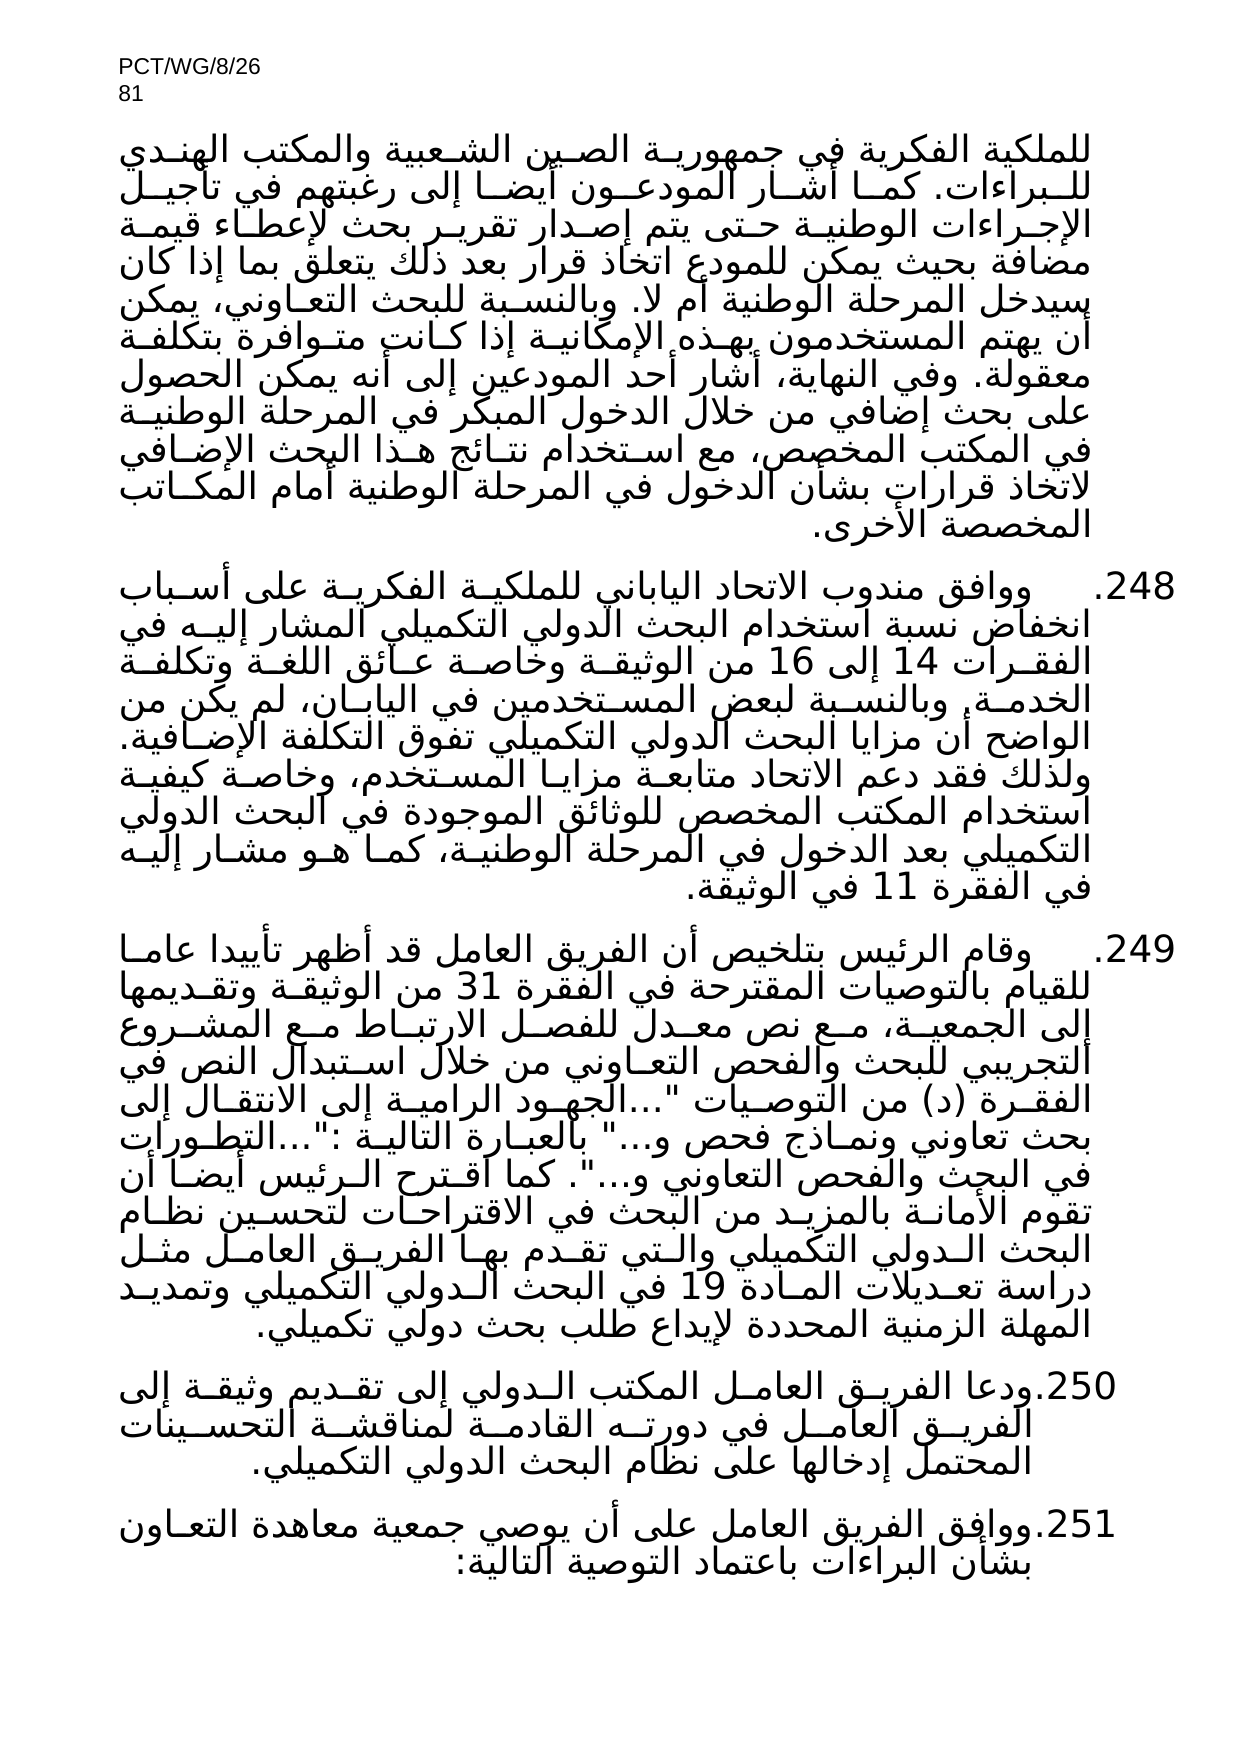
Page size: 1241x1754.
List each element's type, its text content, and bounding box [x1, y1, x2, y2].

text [118, 132, 1092, 545]
text وقام الرئيس بتلخيص أن الفريق العامل قد أظهر تأييدا عاما للقيام بالتوصيات المقترحة في الفقرة 31 من الوثيقة وتقديمها إلى الجمعية، مع نص معدل للفصل الارتباط مع المشروع التجريبي للبحث والفحص التعاوني من خلال استبدال النص في الفقرة (د) من التوصيات "...الجهود الرامية إلى الانتقال إلى بحث تعاوني ونماذج فحص و..." بالعبارة التالية :"...التطورات في البحث والفحص التعاوني و...". كما اقترح الرئيس أيضا أن تقوم الأمانة بالمزيد من البحث في الاقتراحات لتحسين نظام البحث الدولي التكميلي والتي تقدم بها الفريق العامل مثل دراسة تعديلات المادة 19 في البحث الدولي التكميلي وتمديد المهلة الزمنية المحددة لإيداع طلب بحث دولي تكميلي. [118, 932, 1092, 1345]
text ووافق الفريق العامل على أن يوصي جمعية معاهدة التعاون بشأن البراءات باعتماد التوصية التالية: [118, 1507, 1033, 1582]
text ووافق مندوب الاتحاد الياباني للملكية الفكرية على أسباب انخفاض نسبة استخدام البحث الدولي التكميلي المشار إليه في الفقرات 14 إلى 16 من الوثيقة وخاصة عائق اللغة وتكلفة الخدمة. وبالنسبة لبعض المستخدمين في اليابان، لم يكن من الواضح أن مزايا البحث الدولي التكميلي تفوق التكلفة الإضافية. ولذلك فقد دعم الاتحاد متابعة مزايا المستخدم، وخاصة كيفية استخدام المكتب المخصص للوثائق الموجودة في البحث الدولي التكميلي بعد الدخول في المرحلة الوطنية، كما هو مشار إليه في الفقرة 11 في الوثيقة. [118, 570, 1092, 907]
text ودعا الفريق العامل المكتب الدولي إلى تقديم وثيقة إلى الفريق العامل في دورته القادمة لمناقشة التحسينات المحتمل إدخالها على نظام البحث الدولي التكميلي. [118, 1370, 1033, 1482]
